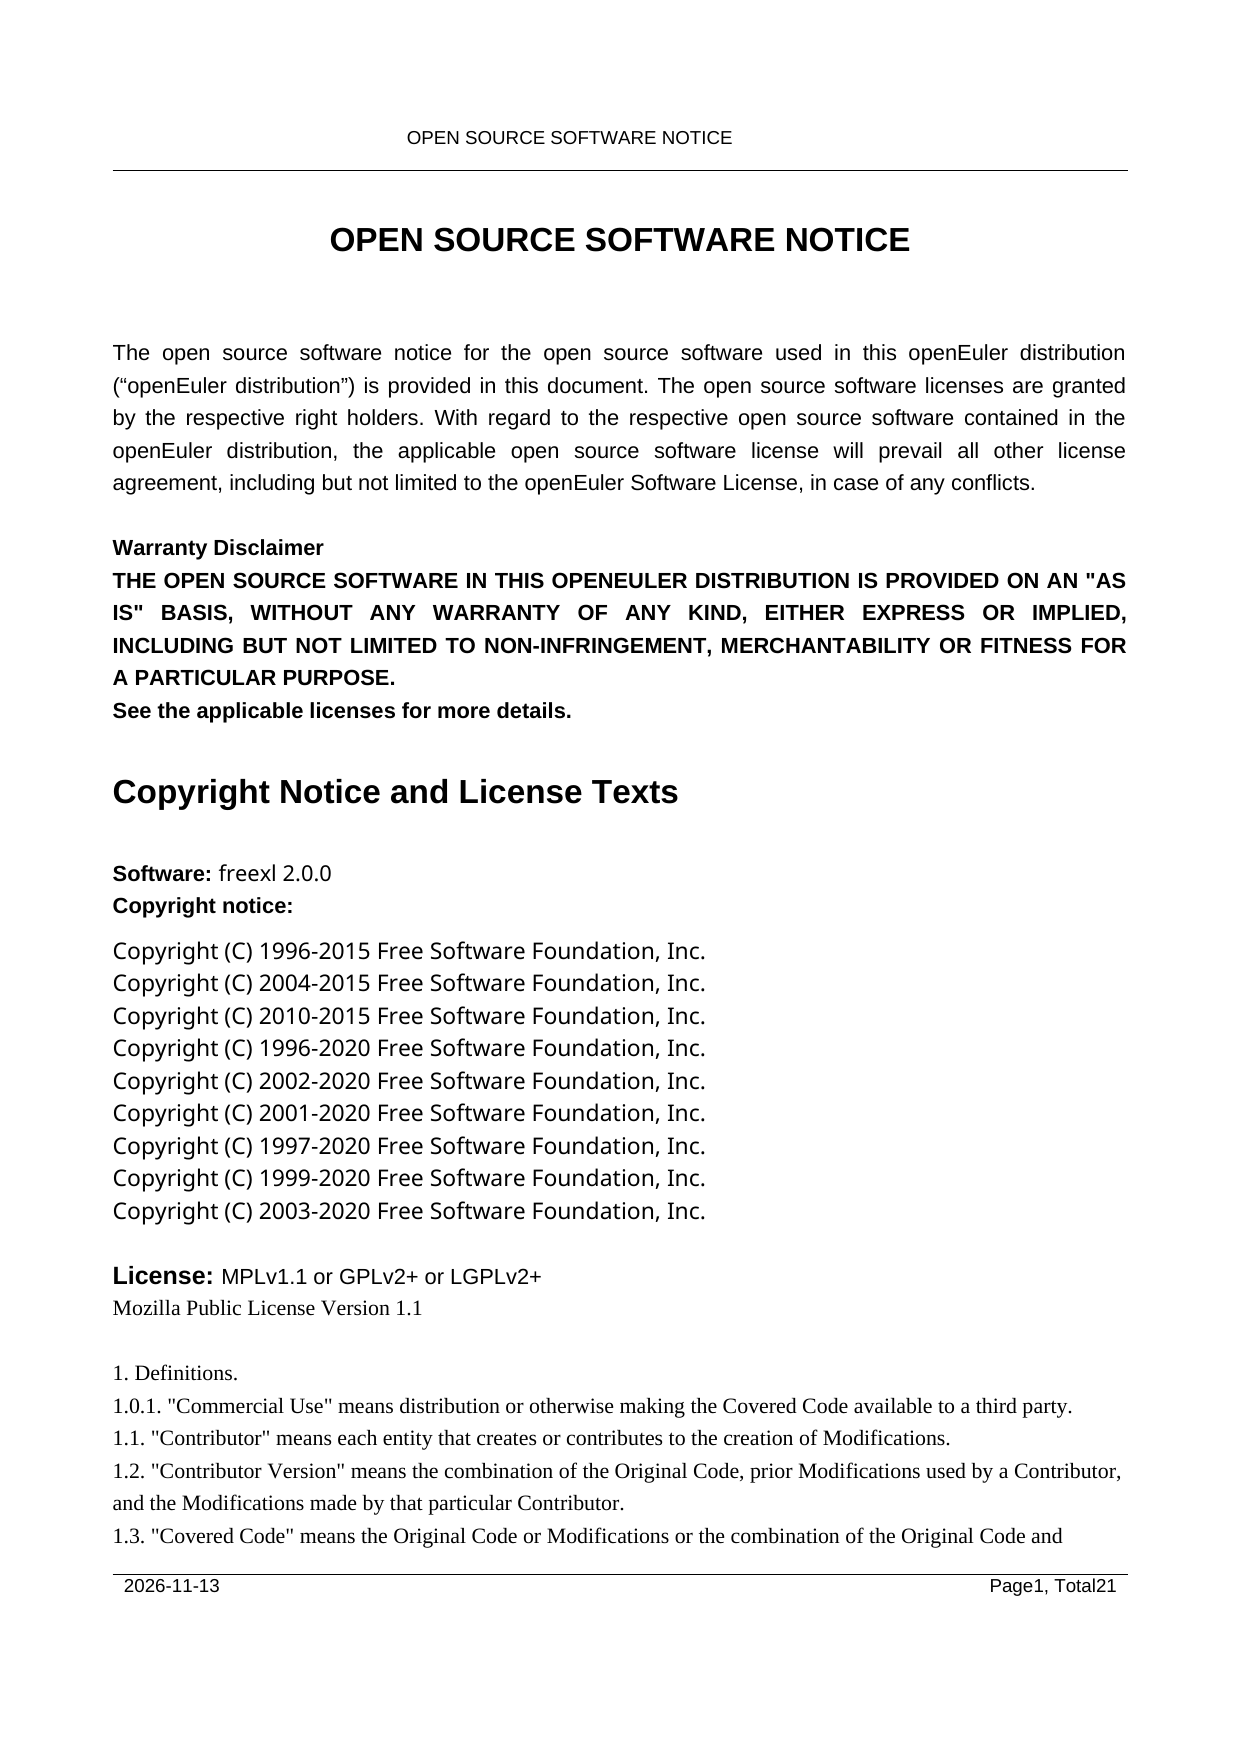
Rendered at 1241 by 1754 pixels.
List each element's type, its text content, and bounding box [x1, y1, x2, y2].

text Copyright (C) 1996-2020 Free Software Foundation, Inc. [112, 1031, 1128, 1064]
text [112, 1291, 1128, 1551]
text OPEN SOURCE SOFTWARE NOTICE [112, 206, 1128, 271]
text Copyright notice: [112, 889, 1128, 921]
text Copyright (C) 2003-2020 Free Software Foundation, Inc. [112, 1194, 1128, 1226]
text Copyright (C) 2002-2020 Free Software Foundation, Inc. [112, 1064, 1128, 1096]
text Copyright Notice and License Texts [112, 759, 1128, 824]
title Software: freexl 2.0.0 [112, 856, 1128, 889]
text Copyright (C) 1997-2020 Free Software Foundation, Inc. [112, 1129, 1128, 1161]
text Copyright (C) 2001-2020 Free Software Foundation, Inc. [112, 1096, 1128, 1129]
text The open source software notice for the open source software used in this openEuler distribution (“openEuler distribution”) is provided in this document. The open source software licenses are granted by the respective right holders. With regard to the respective open source software contained in the openEuler distribution, the applicable open source software license will prevail all other license agreement, including but not limited to the openEuler Software License, in case of any conflicts. [112, 336, 1128, 499]
text Warranty Disclaimer [112, 531, 1128, 564]
text Copyright (C) 1999-2020 Free Software Foundation, Inc. [112, 1161, 1128, 1194]
text Copyright (C) 1996-2015 Free Software Foundation, Inc. [112, 934, 1128, 966]
text License: MPLv1.1 or GPLv2+ or LGPLv2+ [112, 1259, 1128, 1291]
text THE OPEN SOURCE SOFTWARE IN THIS OPENEULER DISTRIBUTION IS PROVIDED ON AN "AS IS" BASIS, WITHOUT ANY WARRANTY OF ANY KIND, EITHER EXPRESS OR IMPLIED, INCLUDING BUT NOT LIMITED TO NON-INFRINGEMENT, MERCHANTABILITY OR FITNESS FOR A PARTICULAR PURPOSE. See the applicable licenses for more details. [112, 564, 1128, 726]
text Copyright (C) 2004-2015 Free Software Foundation, Inc. [112, 966, 1128, 999]
text Copyright (C) 2010-2015 Free Software Foundation, Inc. [112, 999, 1128, 1031]
